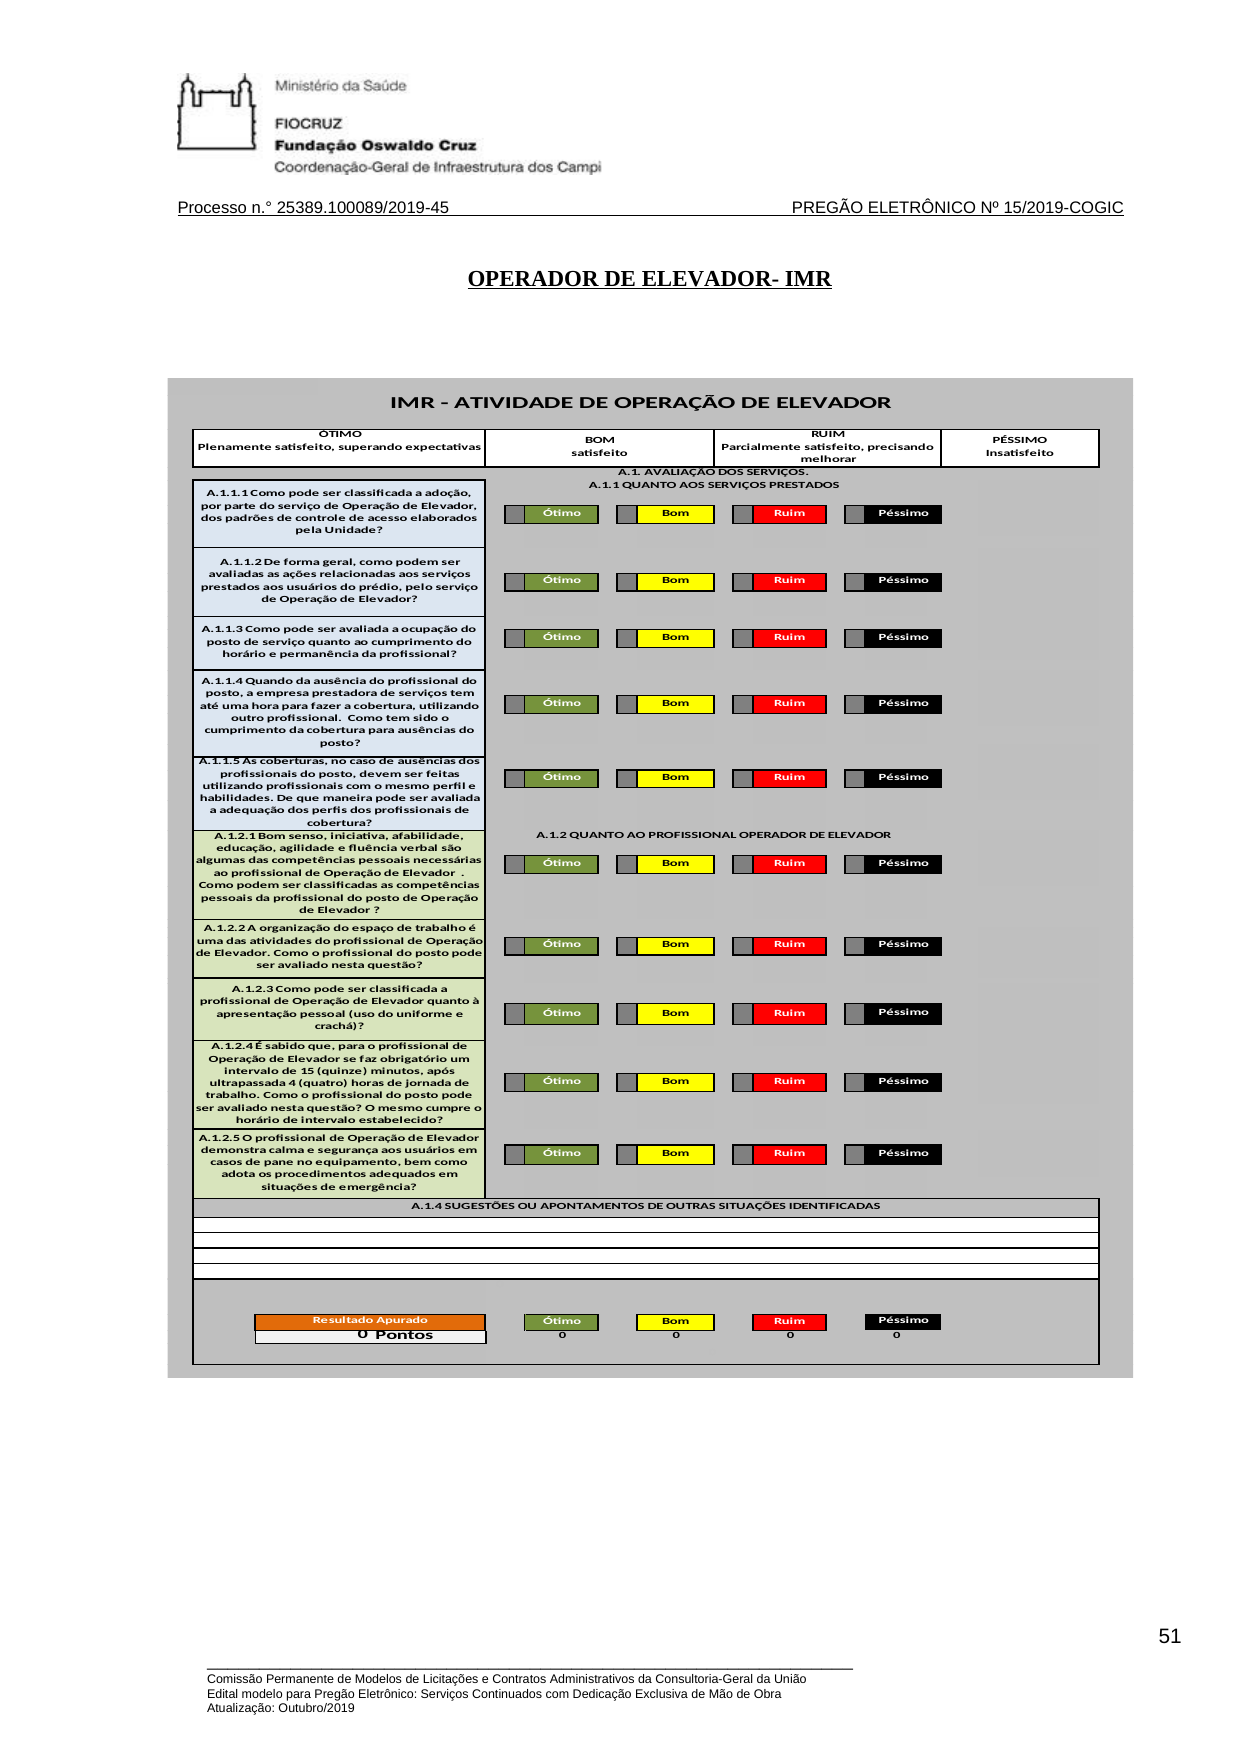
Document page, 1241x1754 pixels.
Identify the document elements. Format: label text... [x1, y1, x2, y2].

text OPERADOR DE ELEVADOR- IMR [177, 265, 1122, 292]
picture [177, 73, 602, 175]
